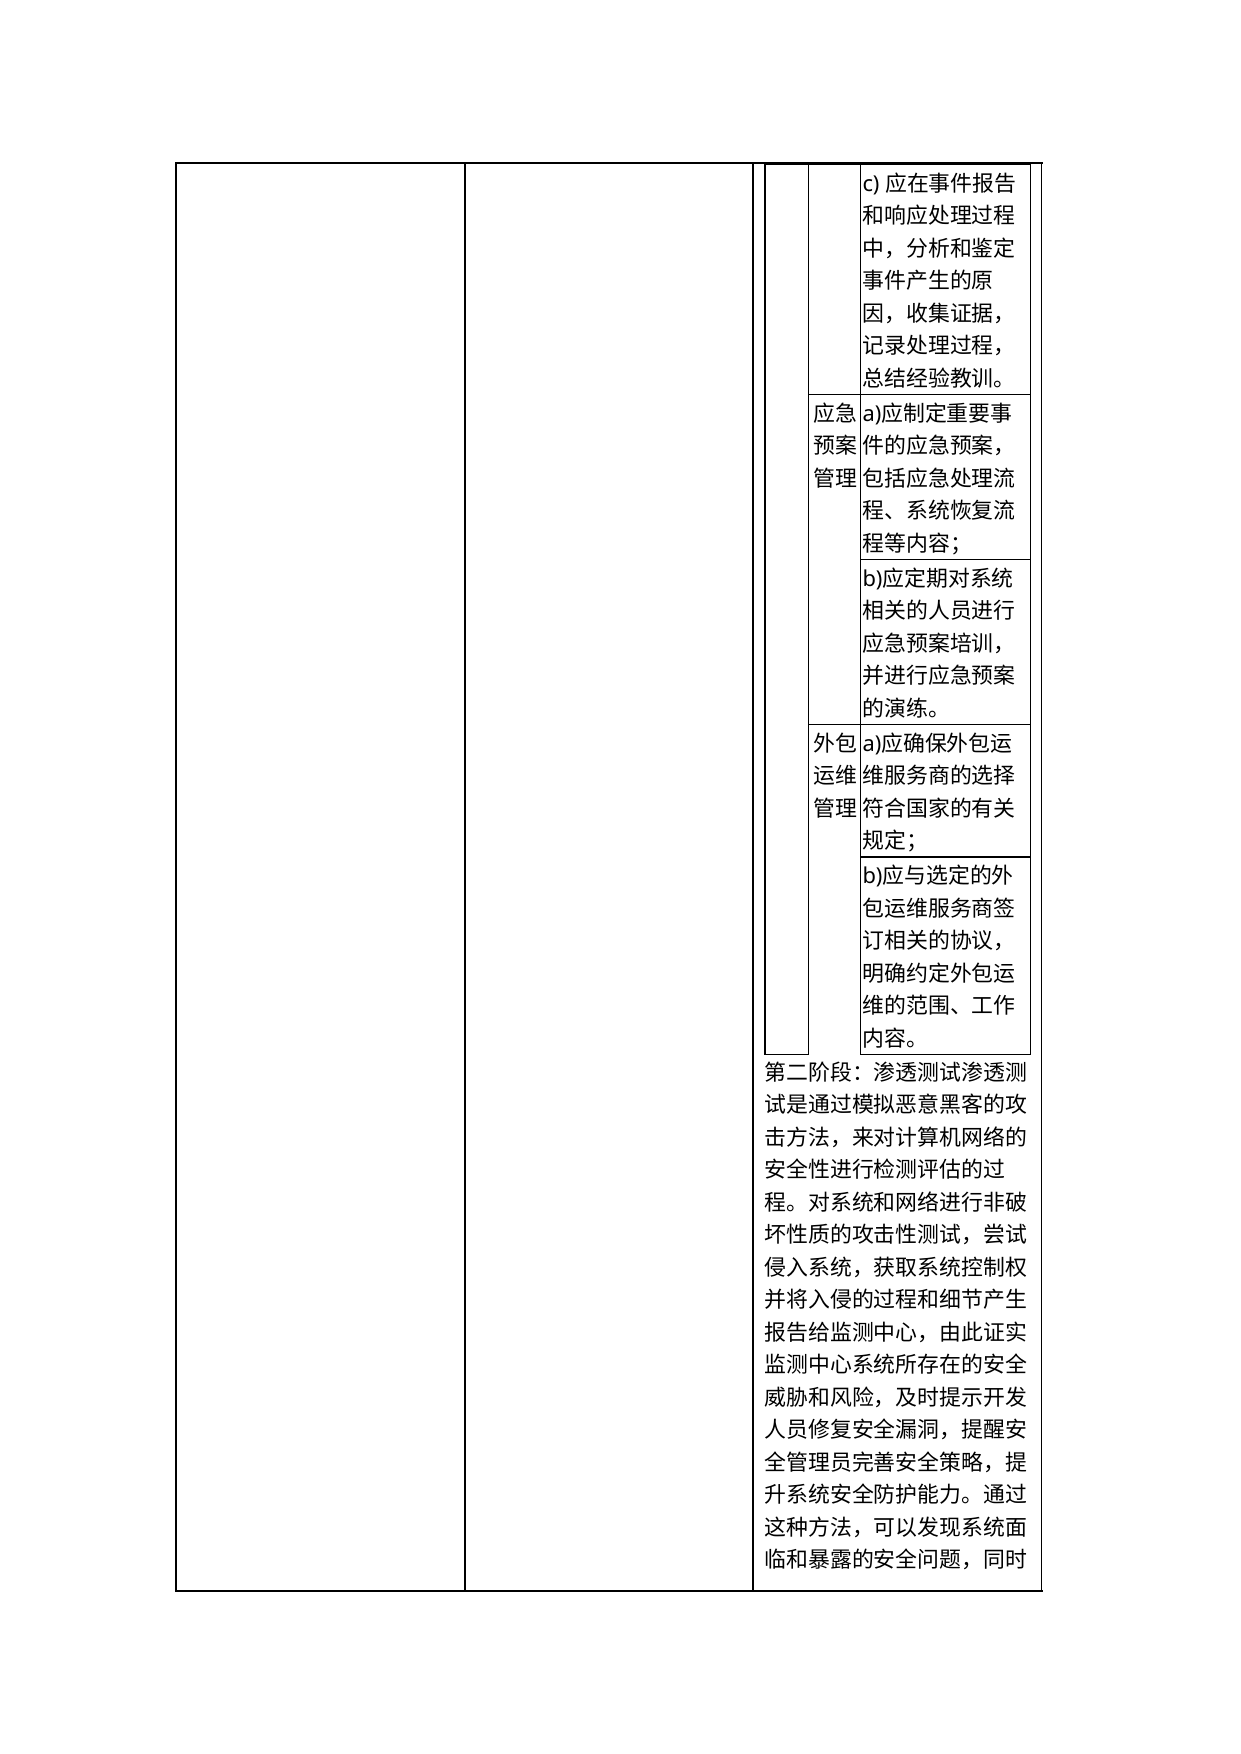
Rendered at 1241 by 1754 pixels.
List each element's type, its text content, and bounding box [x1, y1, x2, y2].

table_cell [754, 164, 1041, 1590]
table_cell 1 [177, 164, 464, 1590]
table_cell [466, 164, 752, 1590]
